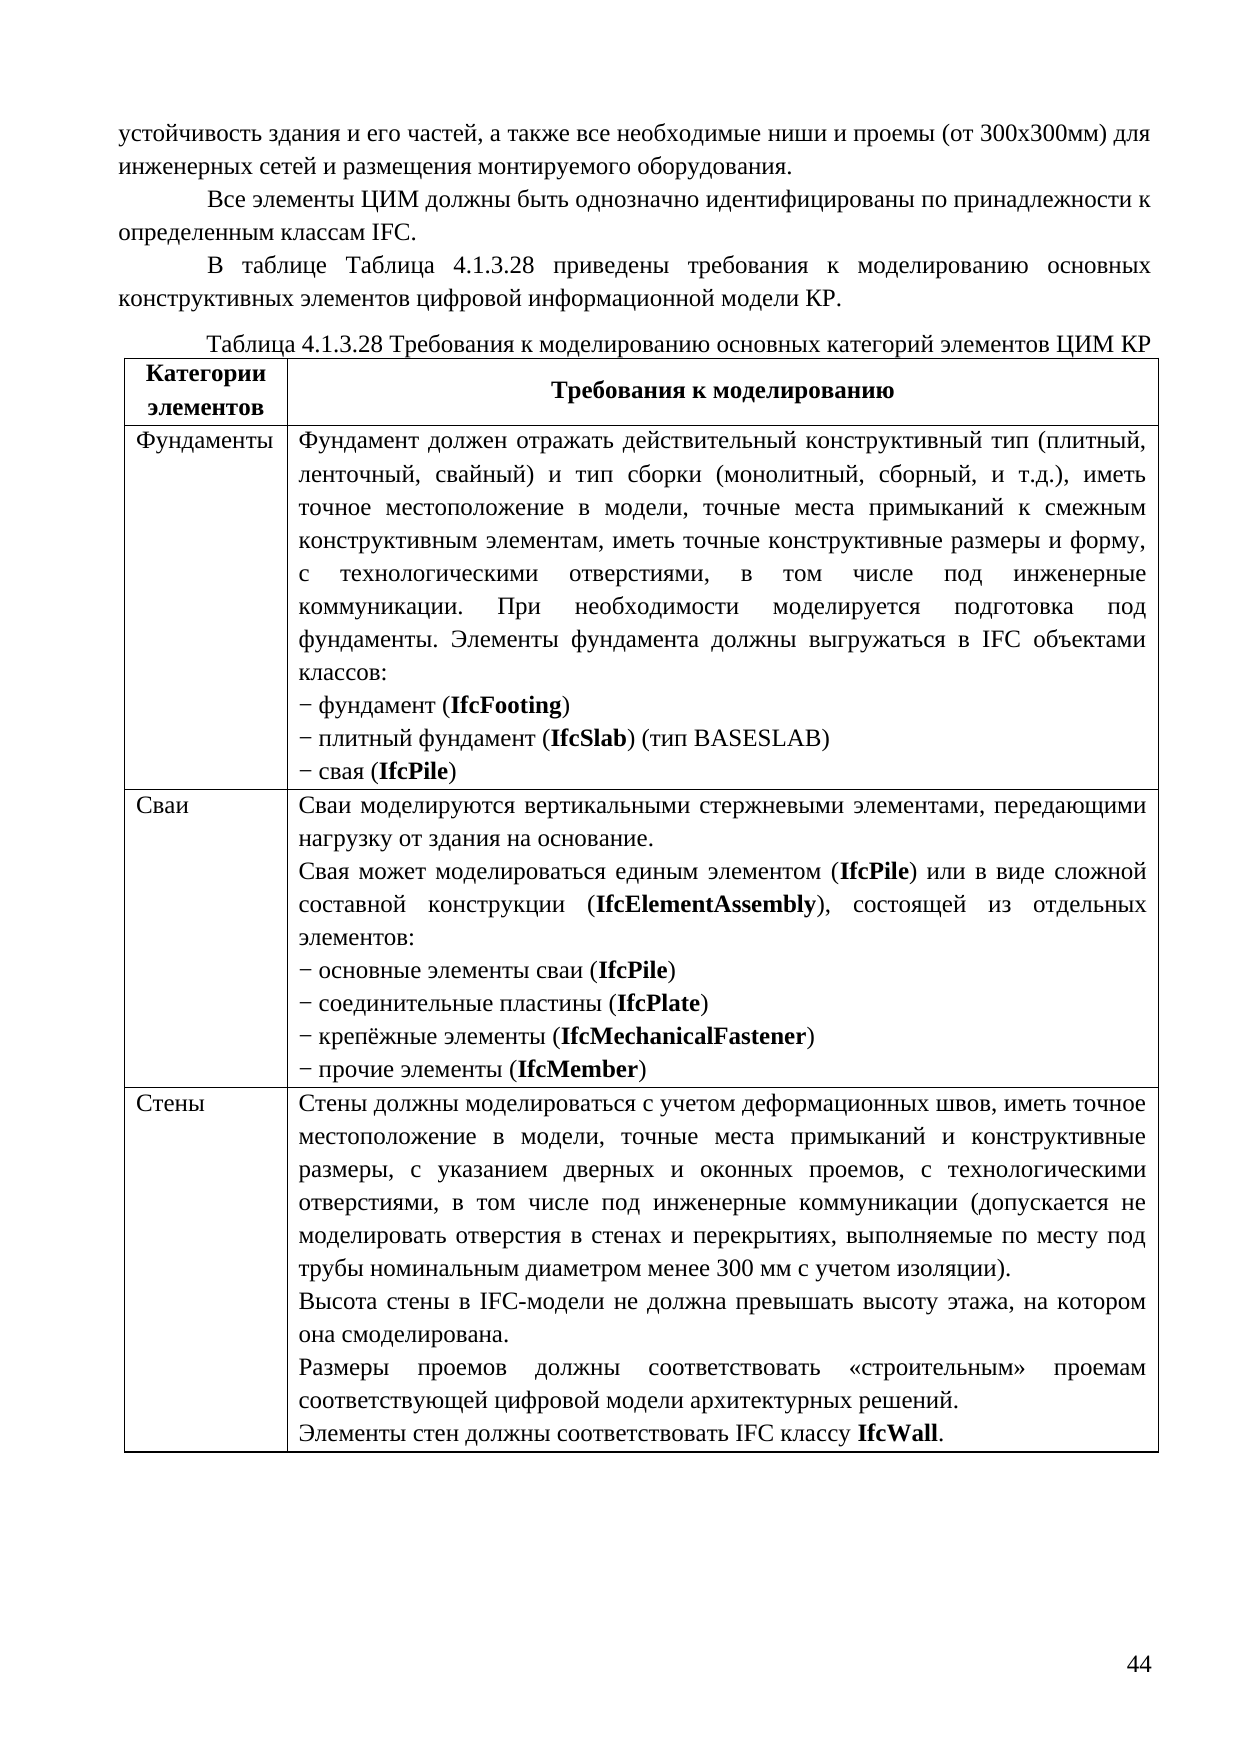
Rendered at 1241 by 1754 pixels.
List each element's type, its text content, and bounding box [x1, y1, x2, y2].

table_header Требования к моделированию [288, 359, 1158, 424]
table_cell Стены должны моделироваться с учетом деформационных швов, иметь точное местоположение в модели, точные места примыканий и конструктивные размеры, с указанием дверных и оконных проемов, с технологическими отверстиями, в том числе под инженерные коммуникации (допускается не моделировать отверстия в стенах и перекрытиях, выполняемые по месту под трубы номинальным диаметром менее 300 мм с учетом изоляции). Высота стены в IFC-модели не должна превышать высоту этажа, на котором она смоделирована. Размеры проемов должны соответствовать «строительным» проемам соответствующей цифровой модели архитектурных решений. Элементы стен должны соответствовать IFC классу IfcWall. [288, 1088, 1158, 1451]
table_header Категории элементов [125, 359, 287, 424]
table_cell Сваи моделируются вертикальными стержневыми элементами, передающими нагрузку от здания на основание. Свая может моделироваться единым элементом (IfcPile) или в виде сложной составной конструкции (IfcElementAssembly), состоящей из отдельных элементов: − основные элементы сваи (IfcPile) − соединительные пластины (IfcPlate) − крепёжные элементы (IfcMechanicalFastener) − прочие элементы (IfcMember) [288, 790, 1158, 1087]
table_cell Фундаменты [125, 426, 287, 789]
table_cell Сваи [125, 790, 287, 1087]
table_cell Фундамент должен отражать действительный конструктивный тип (плитный, ленточный, свайный) и тип сборки (монолитный, сборный, и т.д.), иметь точное местоположение в модели, точные места примыканий к смежным конструктивным элементам, иметь точные конструктивные размеры и форму, с технологическими отверстиями, в том числе под инженерные коммуникации. При необходимости моделируется подготовка под фундаменты. Элементы фундамента должны выгружаться в IFC объектами классов: − фундамент (IfcFooting) − плитный фундамент (IfcSlab) (тип BASESLAB) − свая (IfcPile) [288, 426, 1158, 789]
text Все элементы ЦИМ должны быть однозначно идентифицированы по принадлежности к определенным классам IFC. [118, 184, 1152, 246]
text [118, 118, 1152, 180]
table_cell Стены [125, 1088, 287, 1451]
